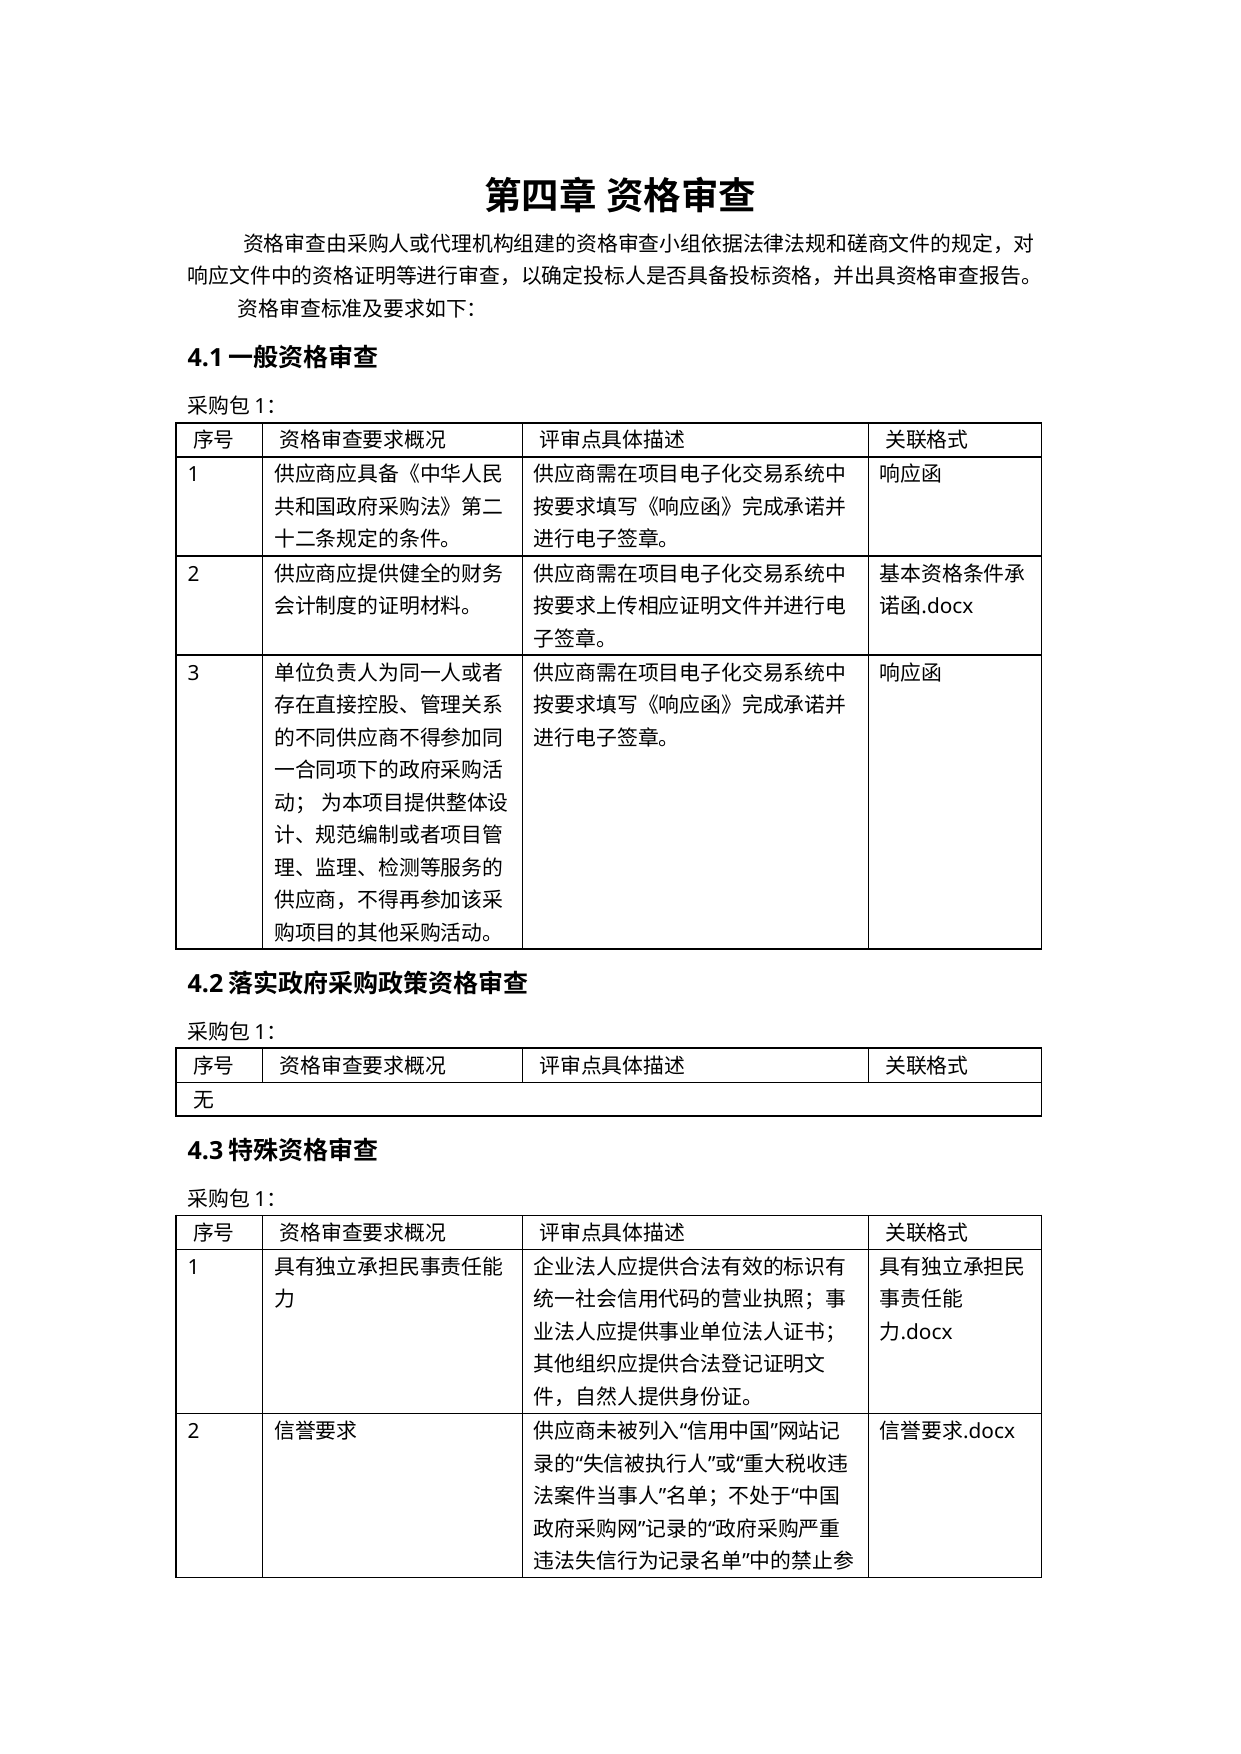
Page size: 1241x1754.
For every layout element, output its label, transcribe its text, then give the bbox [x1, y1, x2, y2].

table_header 序号 [177, 424, 262, 456]
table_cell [523, 1414, 868, 1577]
table_cell 响应函 [869, 656, 1041, 948]
table_header 资格审查要求概况 [263, 1216, 522, 1248]
table_cell 供应商应提供健全的财务会计制度的证明材料。 [263, 557, 522, 654]
table_cell 具有独立承担民事责任能力 [263, 1250, 522, 1413]
table_cell 1 [177, 1250, 262, 1413]
table_cell 供应商需在项目电子化交易系统中按要求填写《响应函》完成承诺并进行电子签章。 [523, 656, 868, 948]
text 资格审查标准及要求如下： [187, 292, 1053, 324]
table_cell 基本资格条件承诺函.docx [869, 557, 1041, 654]
table_cell 具有独立承担民事责任能力.docx [869, 1250, 1041, 1413]
table_header 评审点具体描述 [523, 424, 868, 456]
table_cell 单位负责人为同一人或者存在直接控股、管理关系的不同供应商不得参加同一合同项下的政府采购活动； 为本项目提供整体设计、规范编制或者项目管理、监理、检测等服务的供应商，不得再参加该采购项目的其他采购活动。 [263, 656, 522, 948]
table_cell 1 [177, 458, 262, 555]
table_cell 供应商应具备《中华人民共和国政府采购法》第二十二条规定的条件。 [263, 458, 522, 555]
table_header 评审点具体描述 [523, 1049, 868, 1081]
table_cell 信誉要求.docx [869, 1414, 1041, 1577]
text 采购包1： [187, 1015, 1053, 1047]
table_cell 无 [177, 1083, 1041, 1115]
table_cell 3 [177, 656, 262, 948]
text 采购包1： [187, 1182, 1053, 1214]
text 4.3特殊资格审查 [187, 1117, 1053, 1182]
table_cell 供应商需在项目电子化交易系统中按要求上传相应证明文件并进行电子签章。 [523, 557, 868, 654]
text 采购包1： [187, 389, 1053, 422]
table_header 资格审查要求概况 [263, 424, 522, 456]
table_cell 响应函 [869, 458, 1041, 555]
text 4.1一般资格审查 [187, 324, 1053, 389]
table_cell 供应商需在项目电子化交易系统中按要求填写《响应函》完成承诺并进行电子签章。 [523, 458, 868, 555]
text 资格审查由采购人或代理机构组建的资格审查小组依据法律法规和磋商文件的规定，对响应文件中的资格证明等进行审查，以确定投标人是否具备投标资格，并出具资格审查报告。 [187, 227, 1053, 292]
table_header 关联格式 [869, 424, 1041, 456]
table_header 序号 [177, 1049, 262, 1081]
table_cell 企业法人应提供合法有效的标识有统一社会信用代码的营业执照；事业法人应提供事业单位法人证书；其他组织应提供合法登记证明文件，自然人提供身份证。 [523, 1250, 868, 1413]
table_header 评审点具体描述 [523, 1216, 868, 1248]
table_cell 信誉要求 [263, 1414, 522, 1577]
table_cell 2 [177, 557, 262, 654]
table_header 资格审查要求概况 [263, 1049, 522, 1081]
table_header 序号 [177, 1216, 262, 1248]
table_header 关联格式 [869, 1049, 1041, 1081]
table_cell 2 [177, 1414, 262, 1577]
text 第四章 资格审查 [187, 162, 1053, 227]
text 4.2落实政府采购政策资格审查 [187, 950, 1053, 1015]
table_header 关联格式 [869, 1216, 1041, 1248]
